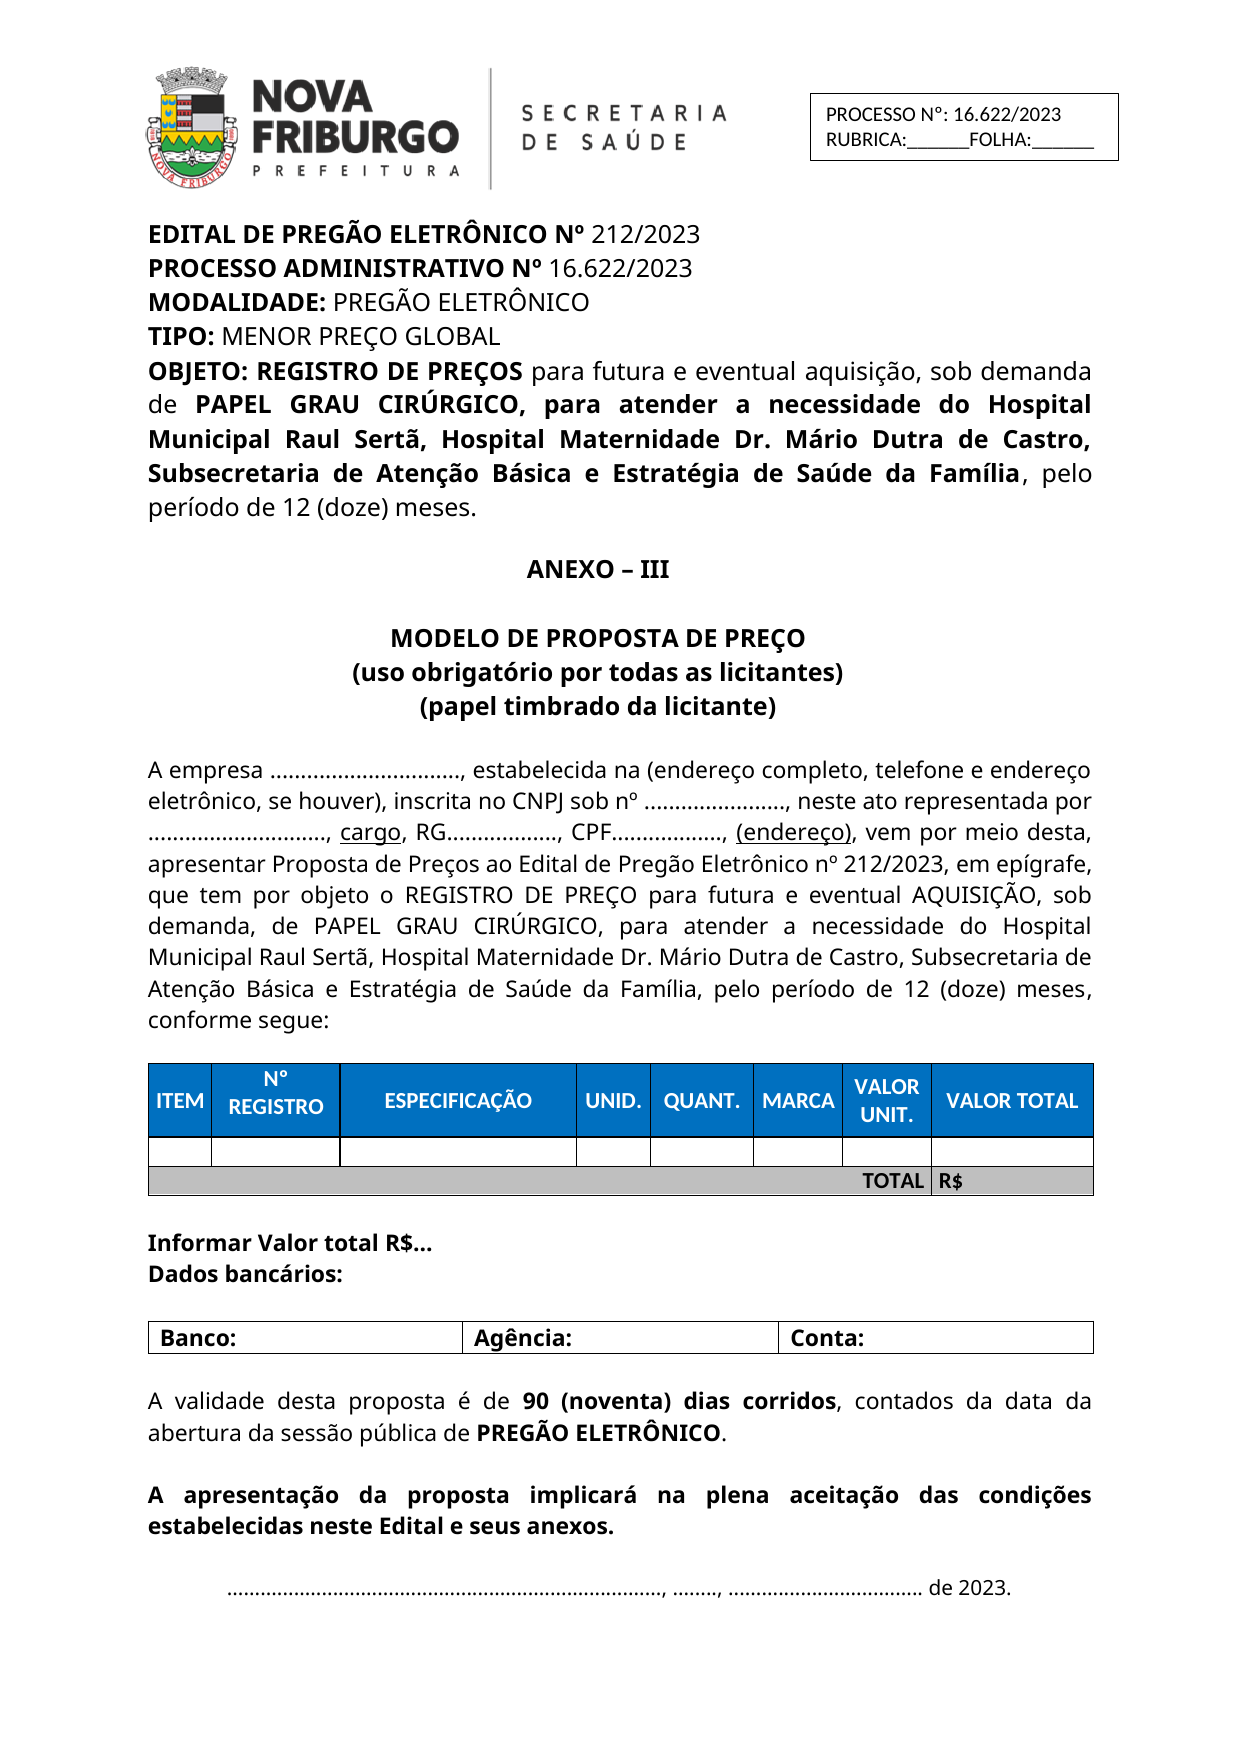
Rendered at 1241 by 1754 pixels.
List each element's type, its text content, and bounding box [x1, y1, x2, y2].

table_header VALOR TOTAL [932, 1064, 1093, 1136]
text A validade desta proposta é de 90 (noventa) dias corridos, contados da data da abertura da sessão pública de PREGÃO ELETRÔNICO. [148, 1385, 1092, 1448]
table_header MARCA [754, 1064, 842, 1136]
table_header ITEM [149, 1064, 211, 1136]
table_header Conta: [779, 1322, 1093, 1353]
text (papel timbrado da licitante) [103, 688, 1092, 722]
table_header Agência: [463, 1322, 778, 1353]
table_cell [149, 1138, 211, 1166]
text PROCESSO ADMINISTRATIVO Nº 16.622/2023 [148, 251, 1092, 285]
table_cell [932, 1138, 1093, 1166]
text TIPO: MENOR PREÇO GLOBAL [148, 319, 1092, 353]
table_cell TOTAL [149, 1167, 931, 1194]
table_header UNID. [577, 1064, 650, 1136]
table_cell [843, 1138, 931, 1166]
text OBJETO: REGISTRO DE PREÇOS para futura e eventual aquisição, sob demanda de PAPEL GRAU CIRÚRGICO, para atender a necessidade do Hospital Municipal Raul Sertã, Hospital Maternidade Dr. Mário Dutra de Castro, Subsecretaria de Atenção Básica e Estratégia de Saúde da Família, pelo período de 12 (doze) meses. [148, 353, 1092, 523]
text (uso obrigatório por todas as licitantes) [103, 654, 1092, 688]
table_cell [651, 1138, 753, 1166]
table_header Banco: [149, 1322, 462, 1353]
picture [134, 56, 744, 203]
text A apresentação da proposta implicará na plena aceitação das condições estabelecidas neste Edital e seus anexos. [148, 1479, 1092, 1541]
text MODALIDADE: PREGÃO ELETRÔNICO [148, 285, 1092, 319]
text EDITAL DE PREGÃO ELETRÔNICO Nº 212/2023 [148, 217, 1092, 251]
table_cell [341, 1138, 576, 1166]
table_cell [577, 1138, 650, 1166]
table_cell [212, 1138, 339, 1166]
text Modelo de proposta DE PREÇO [103, 620, 1092, 654]
text .............................................................................., ........, ................................... de 2023. [148, 1573, 1092, 1602]
table_cell [754, 1138, 842, 1166]
table_header ESPECIFICAÇÃO [341, 1064, 576, 1136]
table_header Nº REGISTRO [212, 1064, 339, 1136]
text Informar Valor total R$... [148, 1227, 1092, 1258]
text Dados bancários: [148, 1258, 1092, 1289]
table_header QUANT. [651, 1064, 753, 1136]
table_header VALOR UNIT. [843, 1064, 931, 1136]
list A empresa ..............................., estabelecida na (endereço completo, telefone e endereço eletrônico, se houver), inscrita no CNPJ sob nº ......................., neste ato representada por ............................., cargo, RG.................., CPF.................., (endereço), vem por meio desta, apresentar Proposta de Preços ao Edital de Pregão Eletrônico nº 212/2023, em epígrafe, que tem por objeto o REGISTRO DE PREÇO para futura e eventual AQUISIÇÃO, sob demanda, de PAPEL GRAU CIRÚRGICO, para atender a necessidade do Hospital Municipal Raul Sertã, Hospital Maternidade Dr. Mário Dutra de Castro, Subsecretaria de Atenção Básica e Estratégia de Saúde da Família, pelo período de 12 (doze) meses, conforme segue: [148, 754, 1092, 1035]
table_cell R$ [932, 1167, 1093, 1194]
text ANEXO – III [103, 552, 1092, 586]
